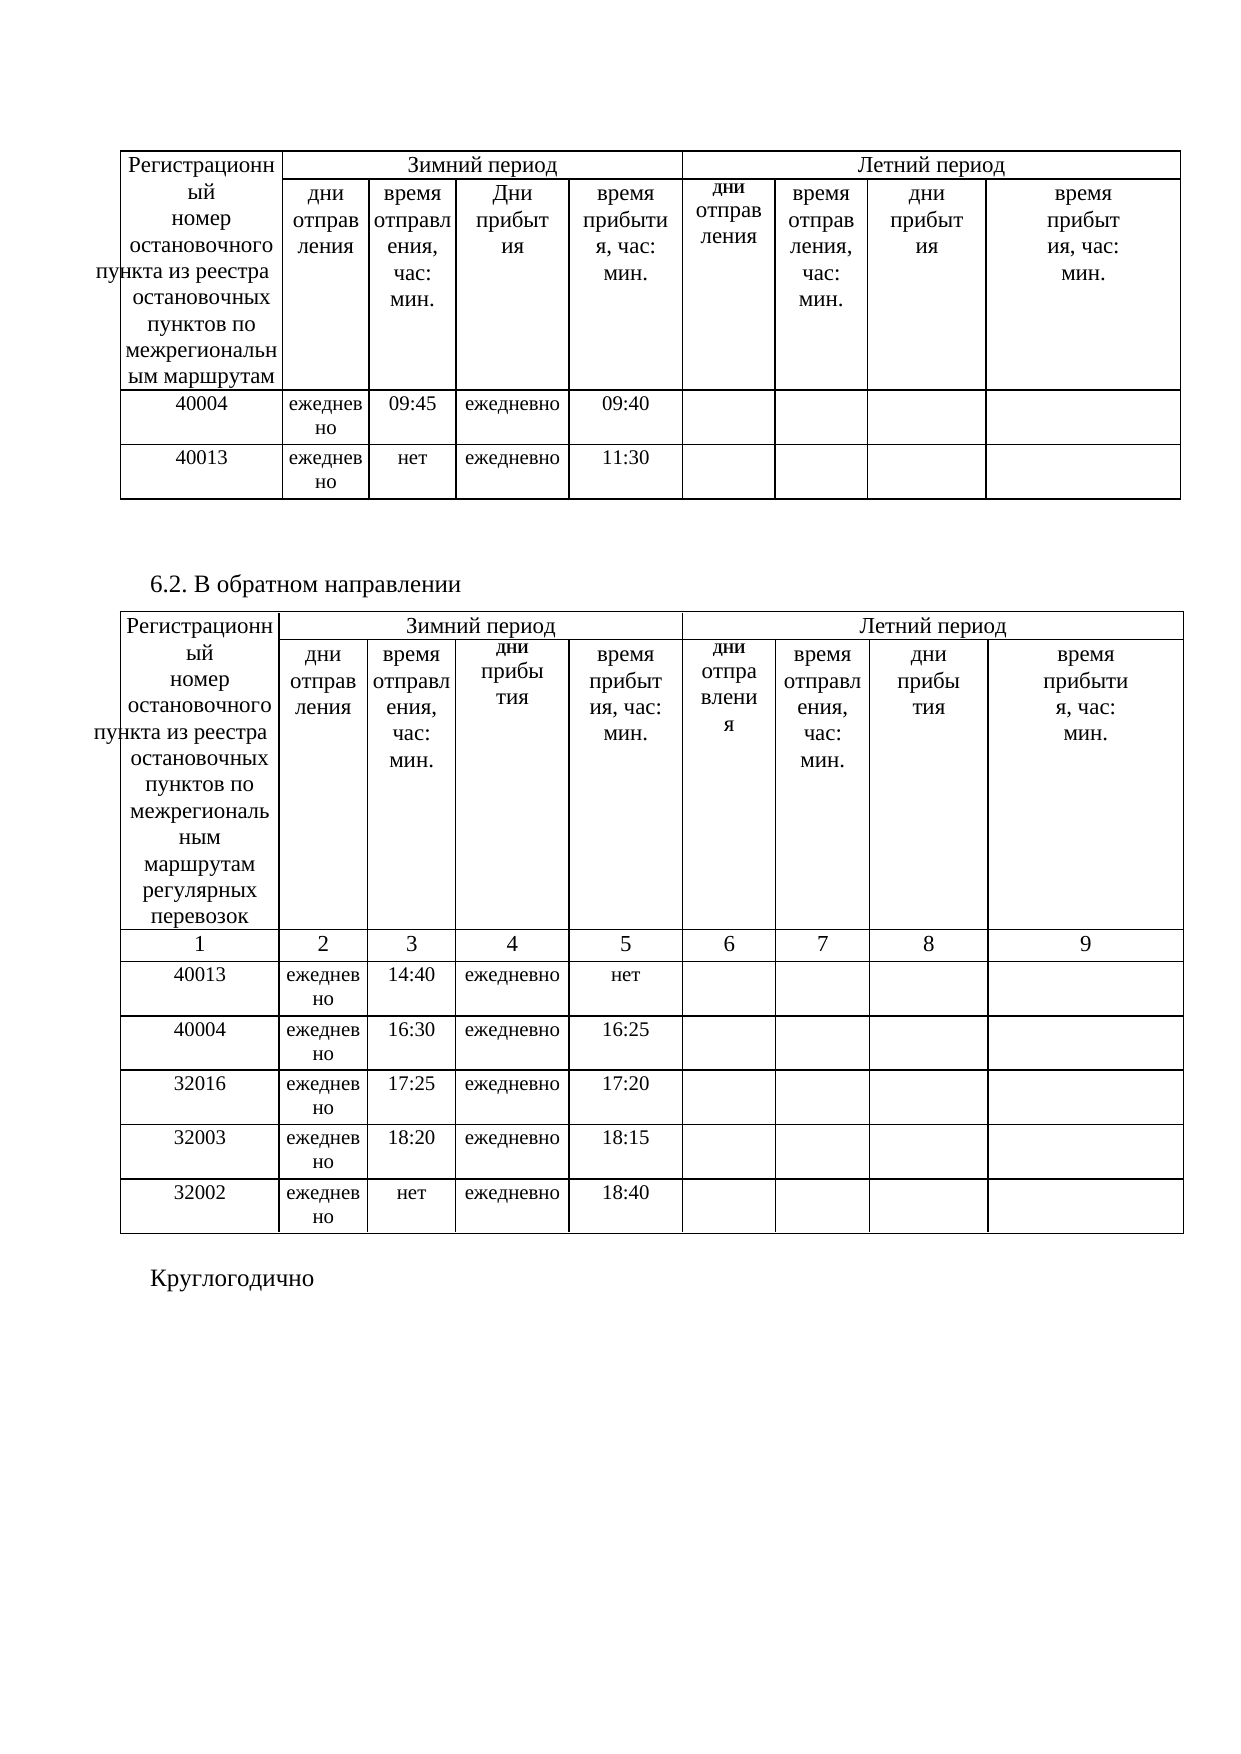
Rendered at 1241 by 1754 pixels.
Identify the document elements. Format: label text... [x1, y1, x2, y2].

table_cell 8 [870, 930, 987, 961]
table_cell ежедневно [456, 1180, 568, 1232]
table_header Регистрационный номер остановочного пункта из реестра остановочных пунктов по межрегиональным маршрутам регулярных перевозок [121, 612, 279, 929]
table_cell ежедневно [457, 391, 568, 444]
table_cell 17:20 [570, 1071, 682, 1124]
table_cell [776, 445, 867, 498]
table_cell [776, 1180, 869, 1232]
table_cell время отправл ения, час: мин. [370, 180, 455, 389]
table_cell время отправл ения, час: мин. [368, 640, 455, 929]
table_cell 40004 [121, 1017, 278, 1069]
table_cell 09:40 [570, 391, 682, 444]
table_cell [987, 445, 1180, 498]
table_cell 4 [456, 930, 568, 961]
table_cell ежедневно [280, 1180, 367, 1232]
table_cell ДНИ отпра влени я [683, 640, 775, 929]
table_cell время прибыт ия, час: мин. [570, 640, 682, 929]
table_cell 18:40 [570, 1180, 682, 1232]
table_cell [870, 1180, 987, 1232]
table_cell нет [368, 1180, 455, 1232]
table_cell ДНИ отправ ления [683, 180, 774, 389]
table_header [121, 152, 282, 389]
table_cell [870, 962, 987, 1015]
text Круглогодично [150, 1263, 1090, 1291]
table_cell 1 [121, 930, 278, 961]
table_cell ежедневно [280, 1017, 367, 1069]
table_cell ежедневно [456, 1017, 568, 1069]
table_cell [989, 1180, 1183, 1232]
table_cell 16:30 [368, 1017, 455, 1069]
table_cell [683, 962, 775, 1015]
table_cell 40013 [121, 962, 278, 1015]
table_cell 09:45 [370, 391, 455, 444]
table_cell [870, 1017, 987, 1069]
table_cell ежедневно [457, 445, 568, 498]
table_cell [987, 391, 1180, 444]
table_cell [989, 1071, 1183, 1124]
table_cell 16:25 [570, 1017, 682, 1069]
table_cell [683, 445, 774, 498]
table_cell ежедневно [456, 962, 568, 1015]
table_cell ежедневно [456, 1071, 568, 1124]
table_header Зимний период [280, 612, 682, 639]
table_cell нет [370, 445, 455, 498]
table_cell 32002 [121, 1180, 278, 1232]
table_cell [683, 391, 774, 444]
table_cell 18:15 [570, 1125, 682, 1178]
table_cell ежедневно [283, 391, 368, 444]
table_header Зимний период [283, 152, 682, 178]
table_cell дни отправ ления [283, 180, 368, 389]
table_cell 32003 [121, 1125, 278, 1178]
table_cell 18:20 [368, 1125, 455, 1178]
table_cell ДНИ прибы тия [456, 640, 568, 929]
table_cell [776, 1071, 869, 1124]
table_cell 2 [280, 930, 367, 961]
table_cell время прибыт ия, час: мин. [987, 180, 1180, 389]
table_cell 32016 [121, 1071, 278, 1124]
table_cell 40004 [121, 391, 282, 444]
table_cell [870, 1071, 987, 1124]
table_cell ежедневно [280, 1125, 367, 1178]
table_cell ежедневно [456, 1125, 568, 1178]
table_cell 40013 [121, 445, 282, 498]
table_header Летний период [683, 612, 1183, 639]
table_cell [870, 1125, 987, 1178]
table_cell время отправ ления, час: мин. [776, 180, 867, 389]
table_cell [683, 1017, 775, 1069]
table_cell [868, 445, 985, 498]
table_cell [776, 1017, 869, 1069]
table_cell время прибыти я, час: мин. [989, 640, 1183, 929]
table_cell [776, 1125, 869, 1178]
table_cell [989, 1125, 1183, 1178]
table_cell 7 [776, 930, 869, 961]
table_cell [868, 391, 985, 444]
table_header Летний период [683, 152, 1180, 178]
table_cell нет [570, 962, 682, 1015]
table_cell [989, 1017, 1183, 1069]
table_cell 11:30 [570, 445, 682, 498]
table_cell 9 [989, 930, 1183, 961]
table_cell 14:40 [368, 962, 455, 1015]
table_cell [776, 391, 867, 444]
table_cell ежедневно [280, 1071, 367, 1124]
table_cell дни отправ ления [280, 640, 367, 929]
table_cell дни прибы тия [870, 640, 987, 929]
table_cell 3 [368, 930, 455, 961]
table_cell 5 [570, 930, 682, 961]
table_cell 6 [683, 930, 775, 961]
table_cell [776, 962, 869, 1015]
table_cell время отправл ения, час: мин. [776, 640, 869, 929]
table_cell [683, 1071, 775, 1124]
table_cell ежедневно [283, 445, 368, 498]
table_cell [683, 1180, 775, 1232]
table_cell ежедневно [280, 962, 367, 1015]
table_cell 17:25 [368, 1071, 455, 1124]
table_cell время прибыти я, час: мин. [570, 180, 682, 389]
table_cell [683, 1125, 775, 1178]
table_cell дни прибыт ия [868, 180, 985, 389]
text 6.2. В обратном направлении [150, 569, 1090, 598]
table_cell [989, 962, 1183, 1015]
table_cell Дни прибыт ия [457, 180, 568, 389]
